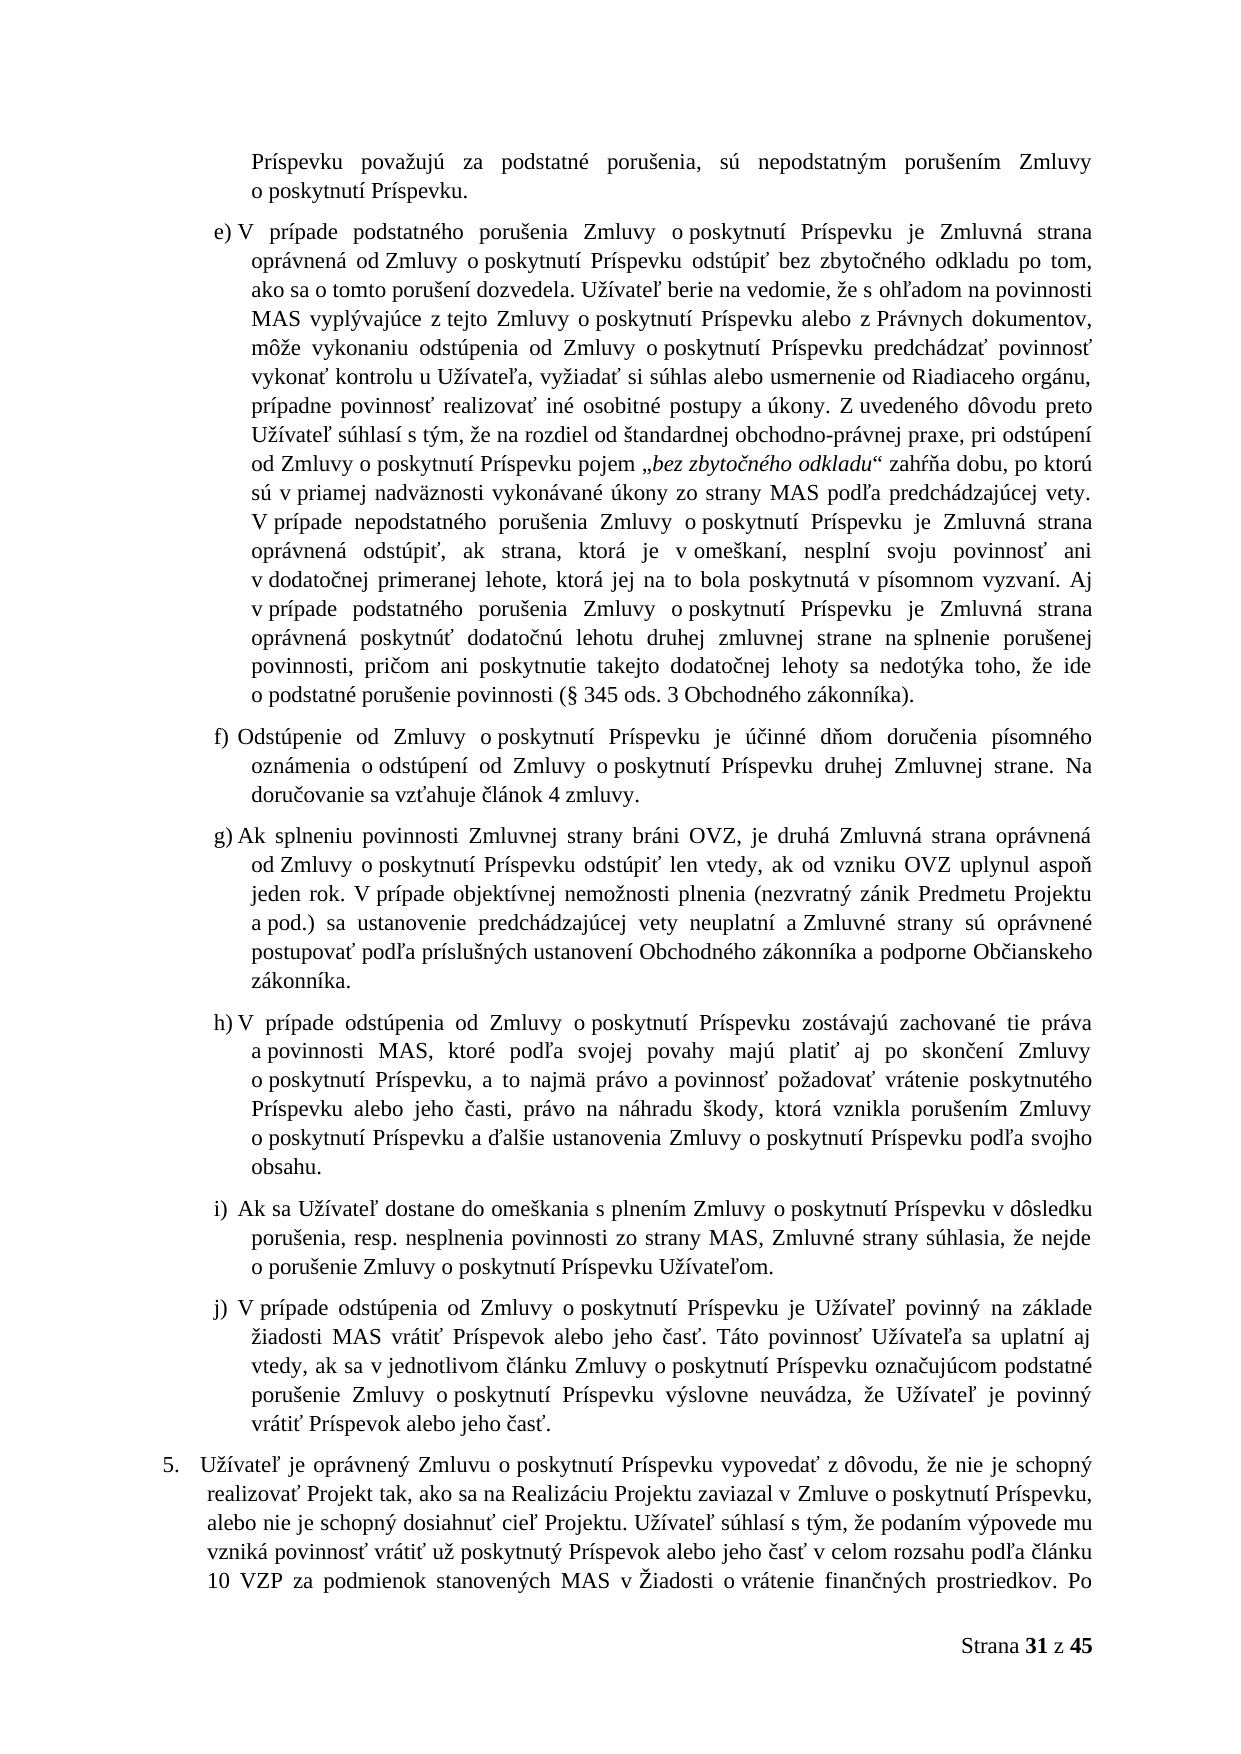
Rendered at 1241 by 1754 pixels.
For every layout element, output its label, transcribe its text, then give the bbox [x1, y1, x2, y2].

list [162, 1451, 1092, 1594]
list V prípade odstúpenia od Zmluvy o poskytnutí Príspevku zostávajú zachované tie práva a povinnosti MAS, ktoré podľa svojej povahy majú platiť aj po skončení Zmluvy o poskytnutí Príspevku, a to najmä právo a povinnosť požadovať vrátenie poskytnutého Príspevku alebo jeho časti, právo na náhradu škody, ktorá vznikla porušením Zmluvy o poskytnutí Príspevku a ďalšie ustanovenia Zmluvy o poskytnutí Príspevku podľa svojho obsahu. [214, 1008, 1092, 1180]
list Ak sa Užívateľ dostane do omeškania s plnením Zmluvy o poskytnutí Príspevku v dôsledku porušenia, resp. nesplnenia povinnosti zo strany MAS, Zmluvné strany súhlasia, že nejde o porušenie Zmluvy o poskytnutí Príspevku Užívateľom. [214, 1195, 1092, 1279]
list Odstúpenie od Zmluvy o poskytnutí Príspevku je účinné dňom doručenia písomného oznámenia o odstúpení od Zmluvy o poskytnutí Príspevku druhej Zmluvnej strane. Na doručovanie sa vzťahuje článok 4 zmluvy. [214, 723, 1092, 807]
list V prípade odstúpenia od Zmluvy o poskytnutí Príspevku je Užívateľ povinný na základe žiadosti MAS vrátiť Príspevok alebo jeho časť. Táto povinnosť Užívateľa sa uplatní aj vtedy, ak sa v jednotlivom článku Zmluvy o poskytnutí Príspevku označujúcom podstatné porušenie Zmluvy o poskytnutí Príspevku výslovne neuvádza, že Užívateľ je povinný vrátiť Príspevok alebo jeho časť. [214, 1294, 1092, 1436]
list V prípade podstatného porušenia Zmluvy o poskytnutí Príspevku je Zmluvná strana oprávnená od Zmluvy o poskytnutí Príspevku odstúpiť bez zbytočného odkladu po tom, ako sa o tomto porušení dozvedela. Užívateľ berie na vedomie, že s ohľadom na povinnosti MAS vyplývajúce z tejto Zmluvy o poskytnutí Príspevku alebo z Právnych dokumentov, môže vykonaniu odstúpenia od Zmluvy o poskytnutí Príspevku predchádzať povinnosť vykonať kontrolu u Užívateľa, vyžiadať si súhlas alebo usmernenie od Riadiaceho orgánu, prípadne povinnosť realizovať iné osobitné postupy a úkony. Z uvedeného dôvodu preto Užívateľ súhlasí s tým, že na rozdiel od štandardnej obchodno-právnej praxe, pri odstúpení od Zmluvy o poskytnutí Príspevku pojem „bez zbytočného odkladu“ zahŕňa dobu, po ktorú sú v priamej nadväznosti vykonávané úkony zo strany MAS podľa predchádzajúcej vety. V prípade nepodstatného porušenia Zmluvy o poskytnutí Príspevku je Zmluvná strana oprávnená odstúpiť, ak strana, ktorá je v omeškaní, nesplní svoju povinnosť ani v dodatočnej primeranej lehote, ktorá jej na to bola poskytnutá v písomnom vyzvaní. Aj v prípade podstatného porušenia Zmluvy o poskytnutí Príspevku je Zmluvná strana oprávnená poskytnúť dodatočnú lehotu druhej zmluvnej strane na splnenie porušenej povinnosti, pričom ani poskytnutie takejto dodatočnej lehoty sa nedotýka toho, že ide o podstatné porušenie povinnosti (§ 345 ods. 3 Obchodného zákonníka). [214, 218, 1092, 708]
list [214, 148, 1092, 203]
list Ak splneniu povinnosti Zmluvnej strany bráni OVZ, je druhá Zmluvná strana oprávnená od Zmluvy o poskytnutí Príspevku odstúpiť len vtedy, ak od vzniku OVZ uplynul aspoň jeden rok. V prípade objektívnej nemožnosti plnenia (nezvratný zánik Predmetu Projektu a pod.) sa ustanovenie predchádzajúcej vety neuplatní a Zmluvné strany sú oprávnené postupovať podľa príslušných ustanovení Obchodného zákonníka a podporne Občianskeho zákonníka. [214, 822, 1092, 993]
